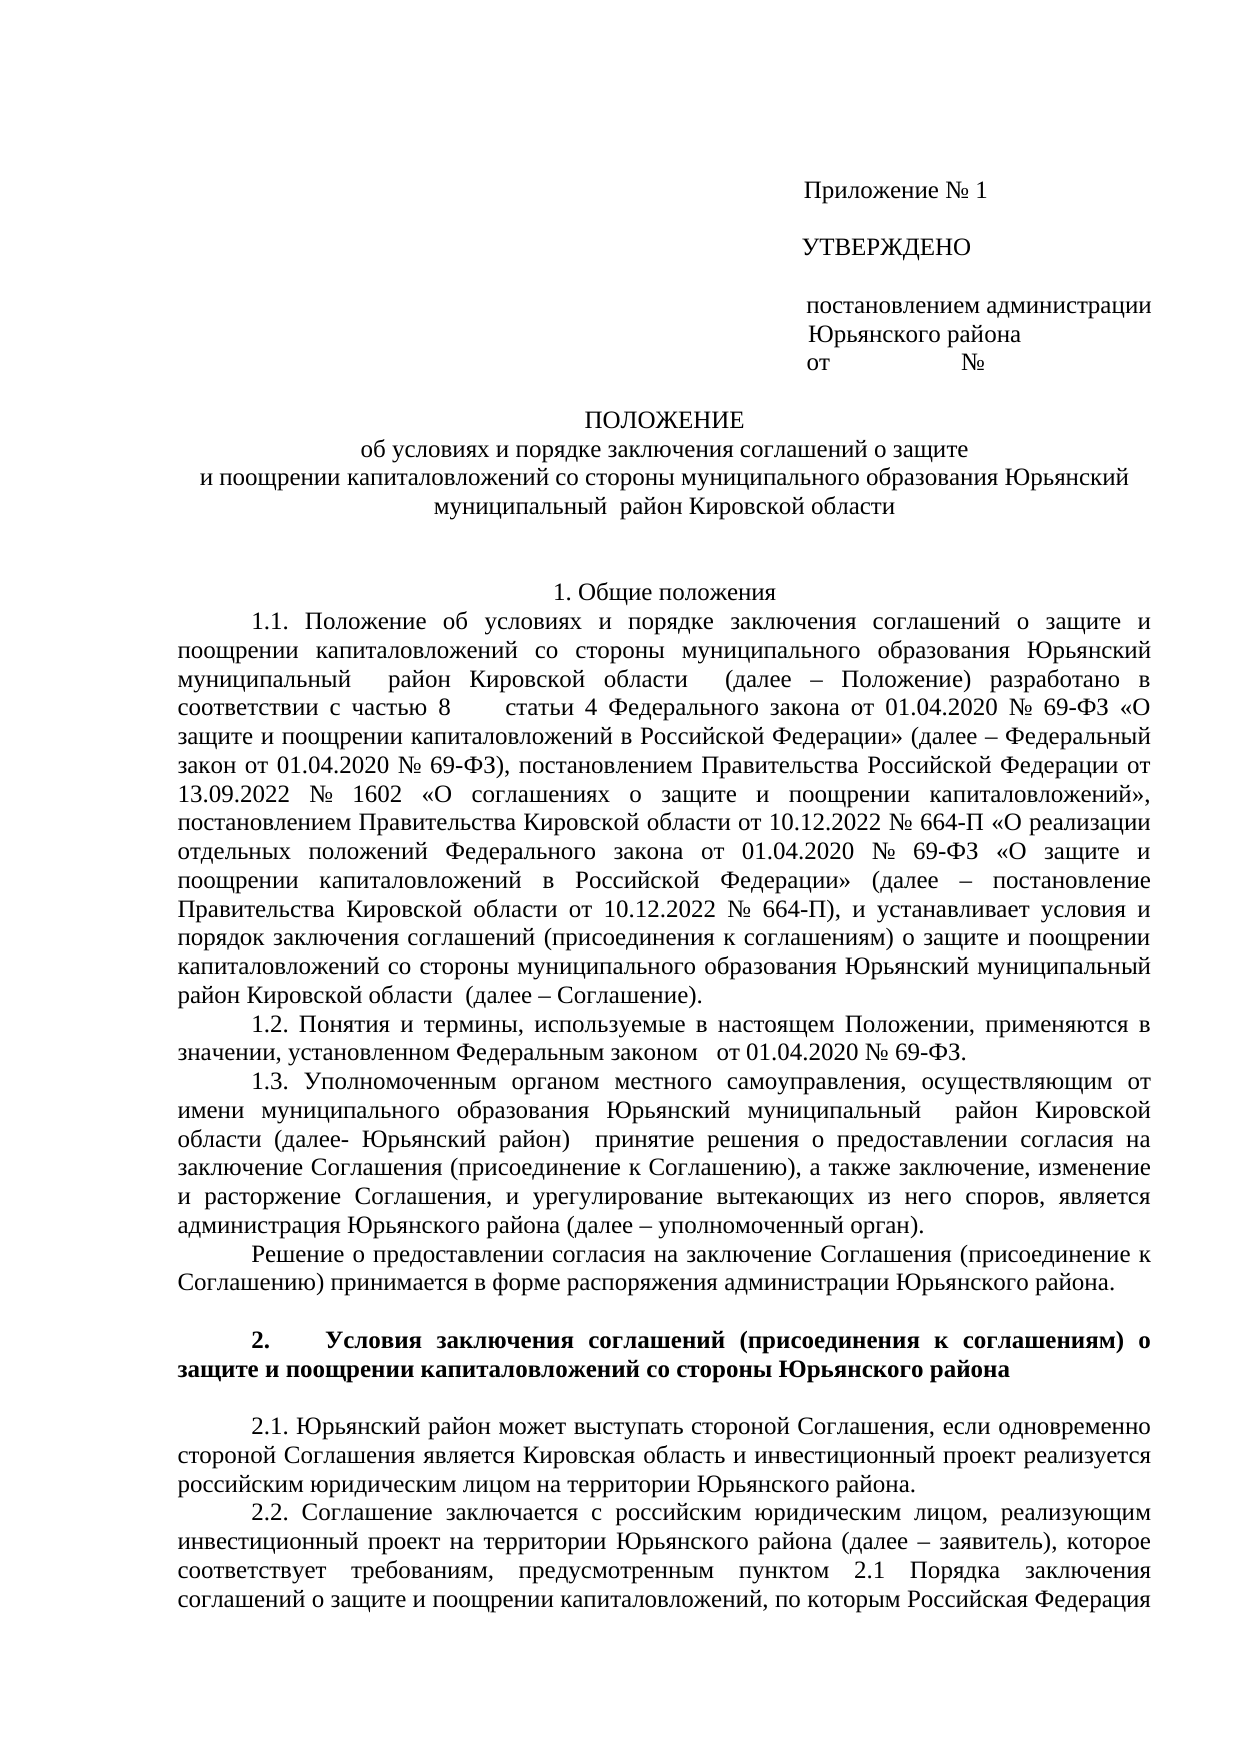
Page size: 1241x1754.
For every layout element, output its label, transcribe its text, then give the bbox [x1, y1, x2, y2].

text 1. Общие положения [177, 577, 1152, 606]
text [177, 1497, 1152, 1612]
text об условиях и порядке заключения соглашений о защите [177, 434, 1152, 462]
text 1.1. Положение об условиях и порядке заключения соглашений о защите и поощрении капиталовложений со стороны муниципального образования Юрьянский муниципальный район Кировской области (далее – Положение) разработано в соответствии с частью 8 статьи 4 Федерального закона от 01.04.2020 № 69-ФЗ «О защите и поощрении капиталовложений в Российской Федерации» (далее – Федеральный закон от 01.04.2020 № 69-ФЗ), постановлением Правительства Российской Федерации от 13.09.2022 № 1602 «О соглашениях о защите и поощрении капиталовложений», постановлением Правительства Кировской области от 10.12.2022 № 664-П «О реализации отдельных положений Федерального закона от 01.04.2020 № 69-ФЗ «О защите и поощрении капиталовложений в Российской Федерации» (далее – постановление Правительства Кировской области от 10.12.2022 № 664-П), и устанавливает условия и порядок заключения соглашений (присоединения к соглашениям) о защите и поощрении капиталовложений со стороны муниципального образования Юрьянский муниципальный район Кировской области (далее – Соглашение). [177, 606, 1152, 1009]
text 2. Условия заключения соглашений (присоединения к соглашениям) о защите и поощрении капиталовложений со стороны Юрьянского района [177, 1325, 1152, 1382]
text 2.1. Юрьянский район может выступать стороной Соглашения, если одновременно стороной Соглашения является Кировская область и инвестиционный проект реализуется российским юридическим лицом на территории Юрьянского района. [177, 1411, 1152, 1497]
text УТВЕРЖДЕНО [177, 232, 1152, 261]
text ПОЛОЖЕНИЕ [177, 405, 1152, 434]
text 1.2. Понятия и термины, используемые в настоящем Положении, применяются в значении, установленном Федеральным законом от 01.04.2020 № 69-ФЗ. [177, 1009, 1152, 1066]
text постановлением администрации [177, 290, 1152, 319]
text 1.3. Уполномоченным органом местного самоуправления, осуществляющим от имени муниципального образования Юрьянский муниципальный район Кировской области (далее- Юрьянский район) принятие решения о предоставлении согласия на заключение Соглашения (присоединение к Соглашению), а также заключение, изменение и расторжение Соглашения, и урегулирование вытекающих из него споров, является администрация Юрьянского района (далее – уполномоченный орган). [177, 1066, 1152, 1239]
text Решение о предоставлении согласия на заключение Соглашения (присоединение к Соглашению) принимается в форме распоряжения администрации Юрьянского района. [177, 1239, 1152, 1296]
text от № [177, 347, 1152, 376]
text Юрьянского района [177, 319, 1152, 347]
text Приложение № 1 [177, 175, 1152, 204]
text и поощрении капиталовложений со стороны муниципального образования Юрьянский муниципальный район Кировской области [177, 462, 1152, 520]
